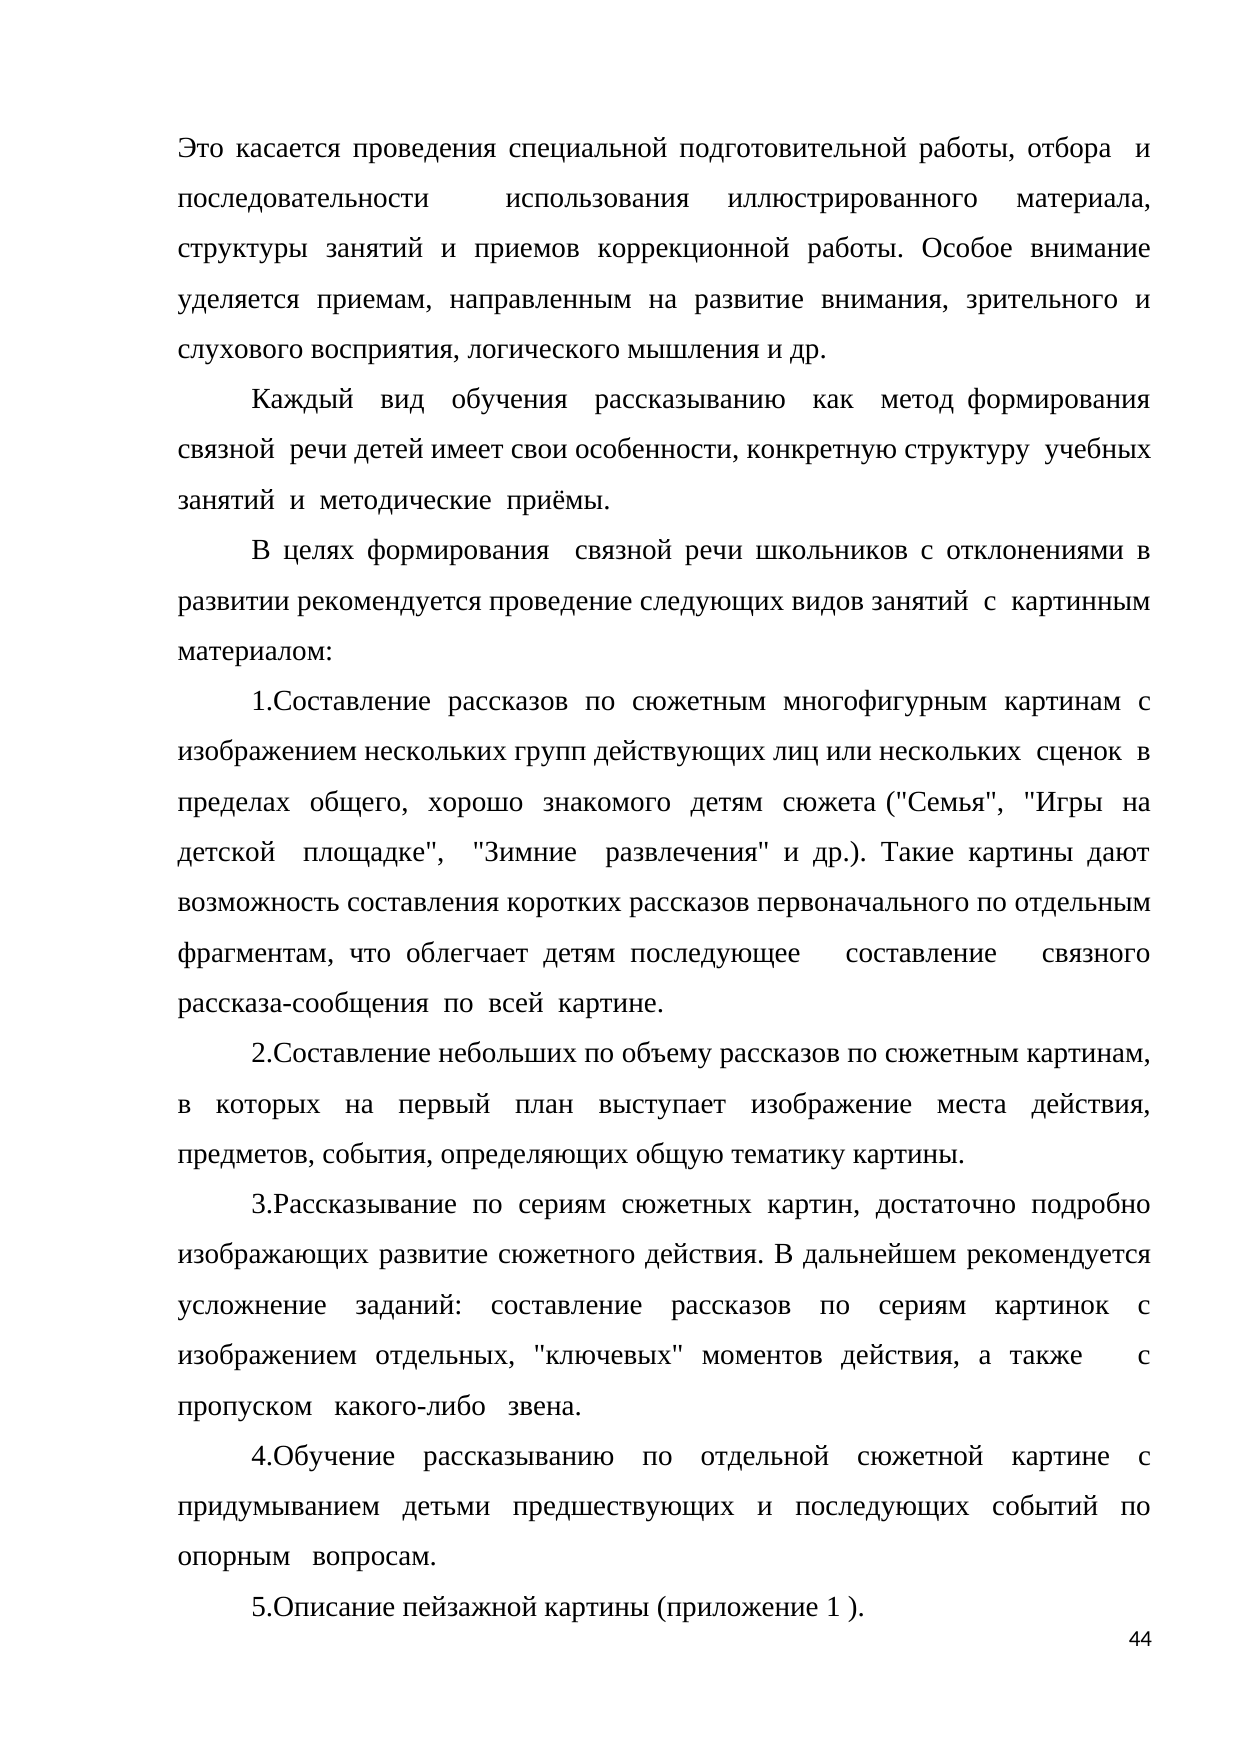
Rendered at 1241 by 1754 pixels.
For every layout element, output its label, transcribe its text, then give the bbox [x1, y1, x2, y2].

text 4.Обучение рассказыванию по отдельной сюжетной картине с придумыванием детьми предшествующих и последующих событий по опорным вопросам. [177, 1438, 1152, 1572]
text В целях формирования связной речи школьников с отклонениями в развитии рекомендуется проведение следующих видов занятий с картинным материалом: [177, 532, 1152, 666]
text 3.Рассказывание по сериям сюжетных картин, достаточно подробно изображающих развитие сюжетного действия. В дальнейшем рекомендуется усложнение заданий: составление рассказов по сериям картинок с изображением отдельных, "ключевых" моментов действия, а также с пропуском какого-либо звена. [177, 1186, 1152, 1421]
text 5.Описание пейзажной картины (приложение 1 ). [177, 1589, 1152, 1622]
text Каждый вид обучения рассказыванию как метод формирования связной речи детей имеет свои особенности, конкретную структуру учебных занятий и методические приёмы. [177, 381, 1152, 516]
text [177, 130, 1152, 364]
text 2.Составление небольших по объему рассказов по сюжетным картинам, в которых на первый план выступает изображение места действия, предметов, события, определяющих общую тематику картины. [177, 1035, 1152, 1169]
text 1.Составление рассказов по сюжетным многофигурным картинам с изображением нескольких групп действующих лиц или нескольких сценок в пределах общего, хорошо знакомого детям сюжета ("Семья", "Игры на детской площадке", "Зимние развлечения" и др.). Такие картины дают возможность составления коротких рассказов первоначального по отдельным фрагментам, что облегчает детям последующее составление связного рассказа-сообщения по всей картине. [177, 683, 1152, 1019]
